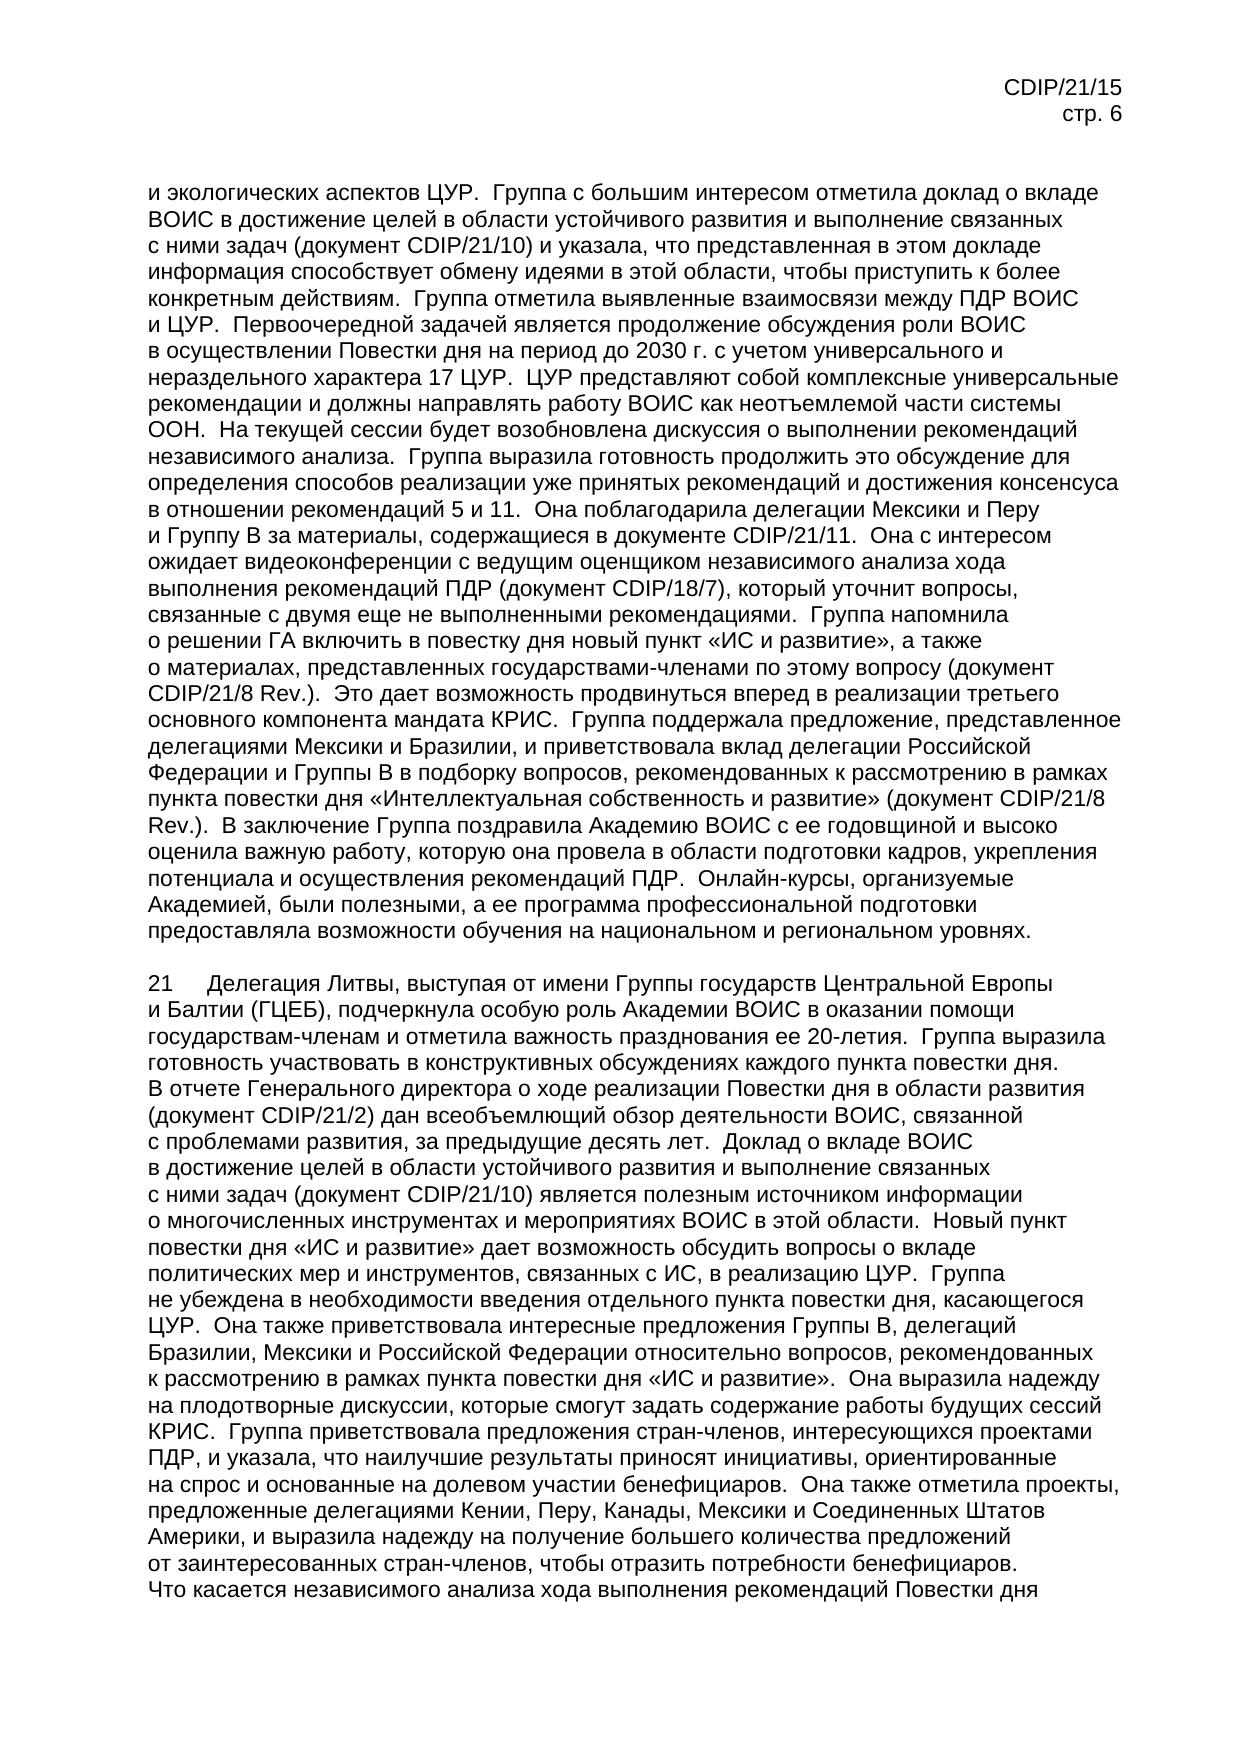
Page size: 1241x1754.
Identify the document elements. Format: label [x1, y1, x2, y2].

text [148, 970, 1122, 1602]
text [148, 179, 1122, 943]
